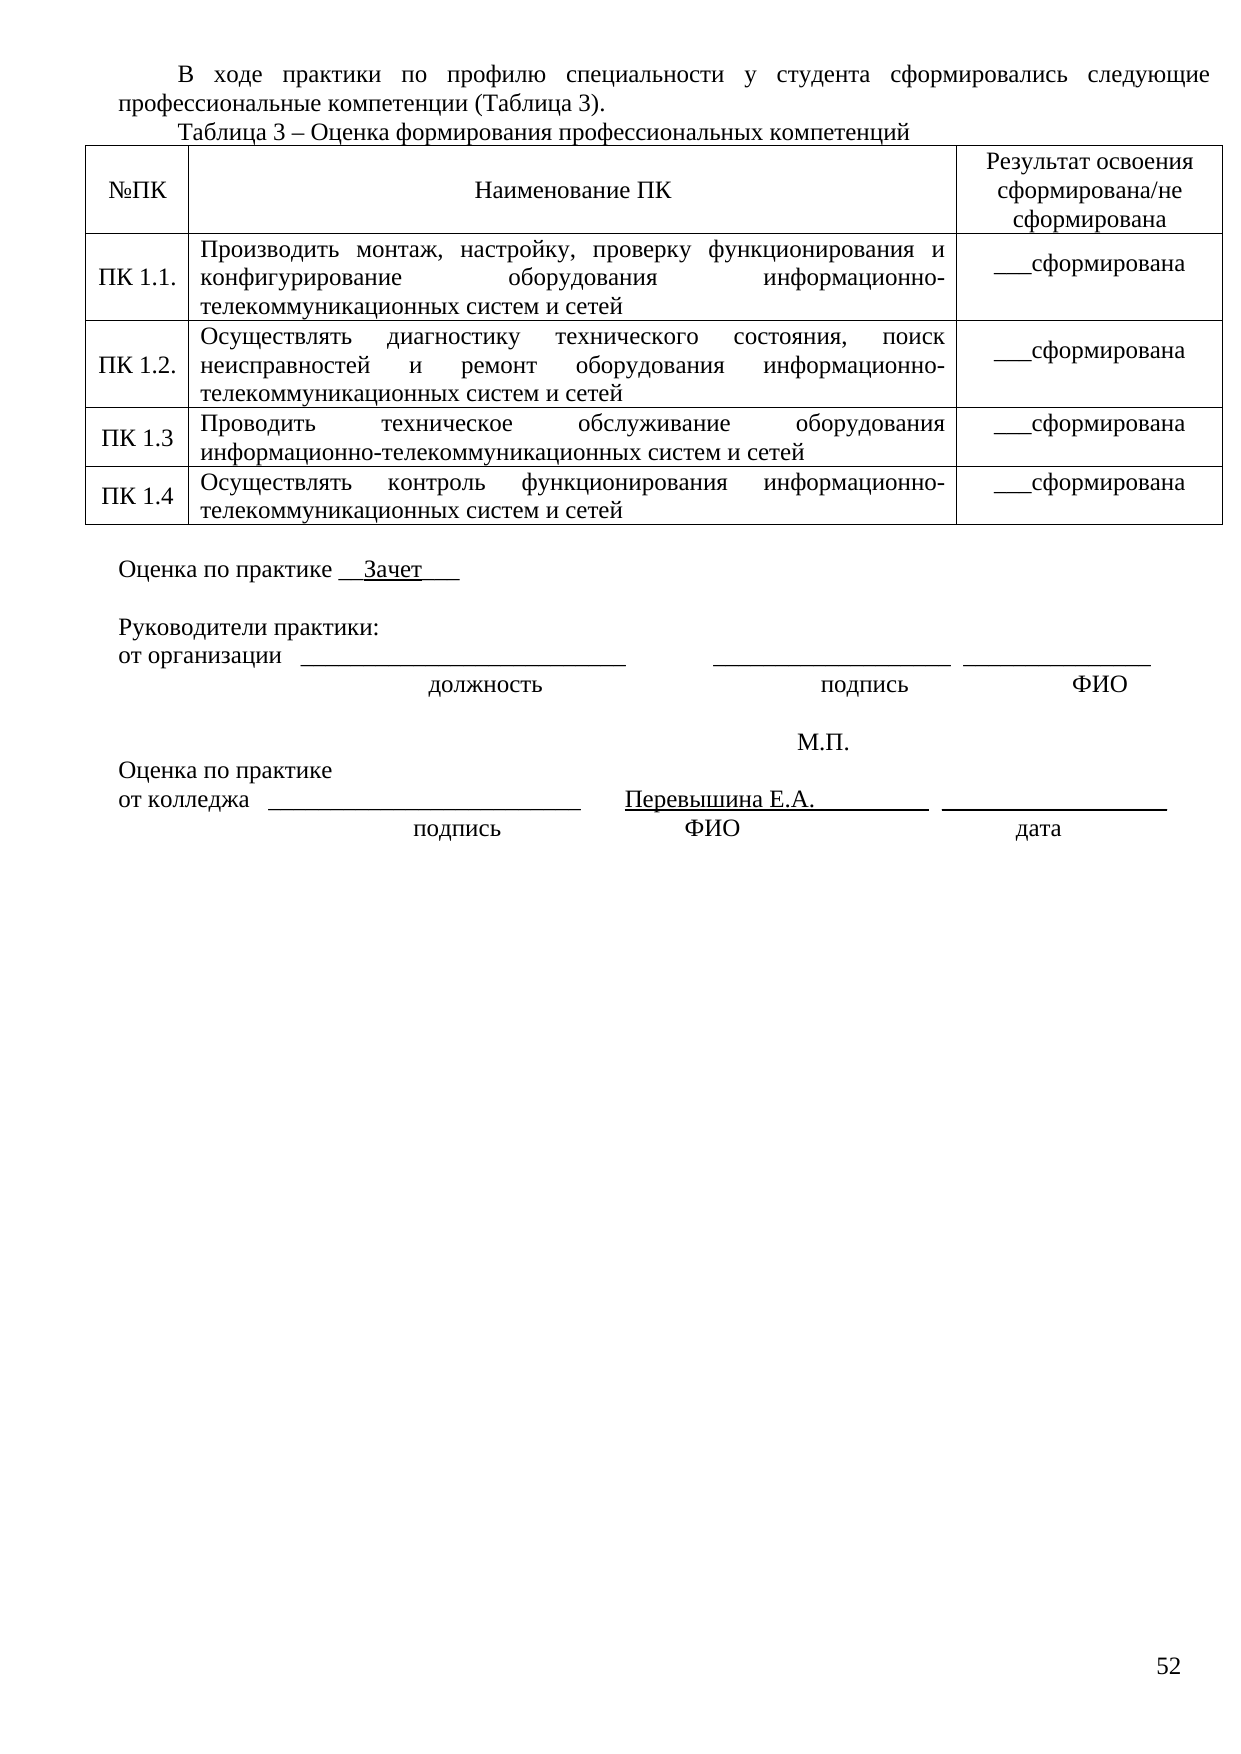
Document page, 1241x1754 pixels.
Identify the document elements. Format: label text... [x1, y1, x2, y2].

text подпись ФИО дата [339, 813, 1181, 842]
table_cell Осуществлять контроль функционирования информационно-телекоммуникационных систем и сетей [189, 467, 956, 524]
table_cell Производить монтаж, настройку, проверку функционирования и конфигурирование оборудования информационно-телекоммуникационных систем и сетей [189, 234, 956, 320]
table_cell ПК 1.2. [86, 321, 188, 407]
table_header Результат освоения сформирована/не сформирована [957, 146, 1222, 233]
table_cell ___сформирована [957, 408, 1222, 466]
table_cell ___сформирована [957, 467, 1222, 524]
table_cell ПК 1.1. [86, 234, 188, 320]
table_cell ___сформирована [957, 234, 1222, 320]
text от колледжа _________________________ Перевышина Е.А. __________________ [118, 784, 1181, 813]
text В ходе практики по профилю специальности у студента сформировались следующие профессиональные компетенции (Таблица 3). [118, 59, 1211, 117]
table_cell ___сформирована [957, 321, 1222, 407]
text М.П. [118, 727, 1181, 755]
table_cell Осуществлять диагностику технического состояния, поиск неисправностей и ремонт оборудования информационно-телекоммуникационных систем и сетей [189, 321, 956, 407]
table_header Наименование ПК [189, 146, 956, 233]
table_cell ПК 1.4 [86, 467, 188, 524]
table_cell Проводить техническое обслуживание оборудования информационно-телекоммуникационных систем и сетей [189, 408, 956, 466]
text Оценка по практике __Зачет___ [118, 554, 1181, 583]
text Таблица 3 – Оценка формирования профессиональных компетенций [118, 117, 1181, 145]
table_cell ПК 1.3 [86, 408, 188, 466]
text Руководители практики: [118, 612, 1181, 640]
text Оценка по практике [118, 755, 1181, 784]
table_header №ПК [86, 146, 188, 233]
text от организации __________________________ ___________________ _______________ [118, 640, 1181, 669]
text должность подпись ФИО [118, 669, 1181, 698]
